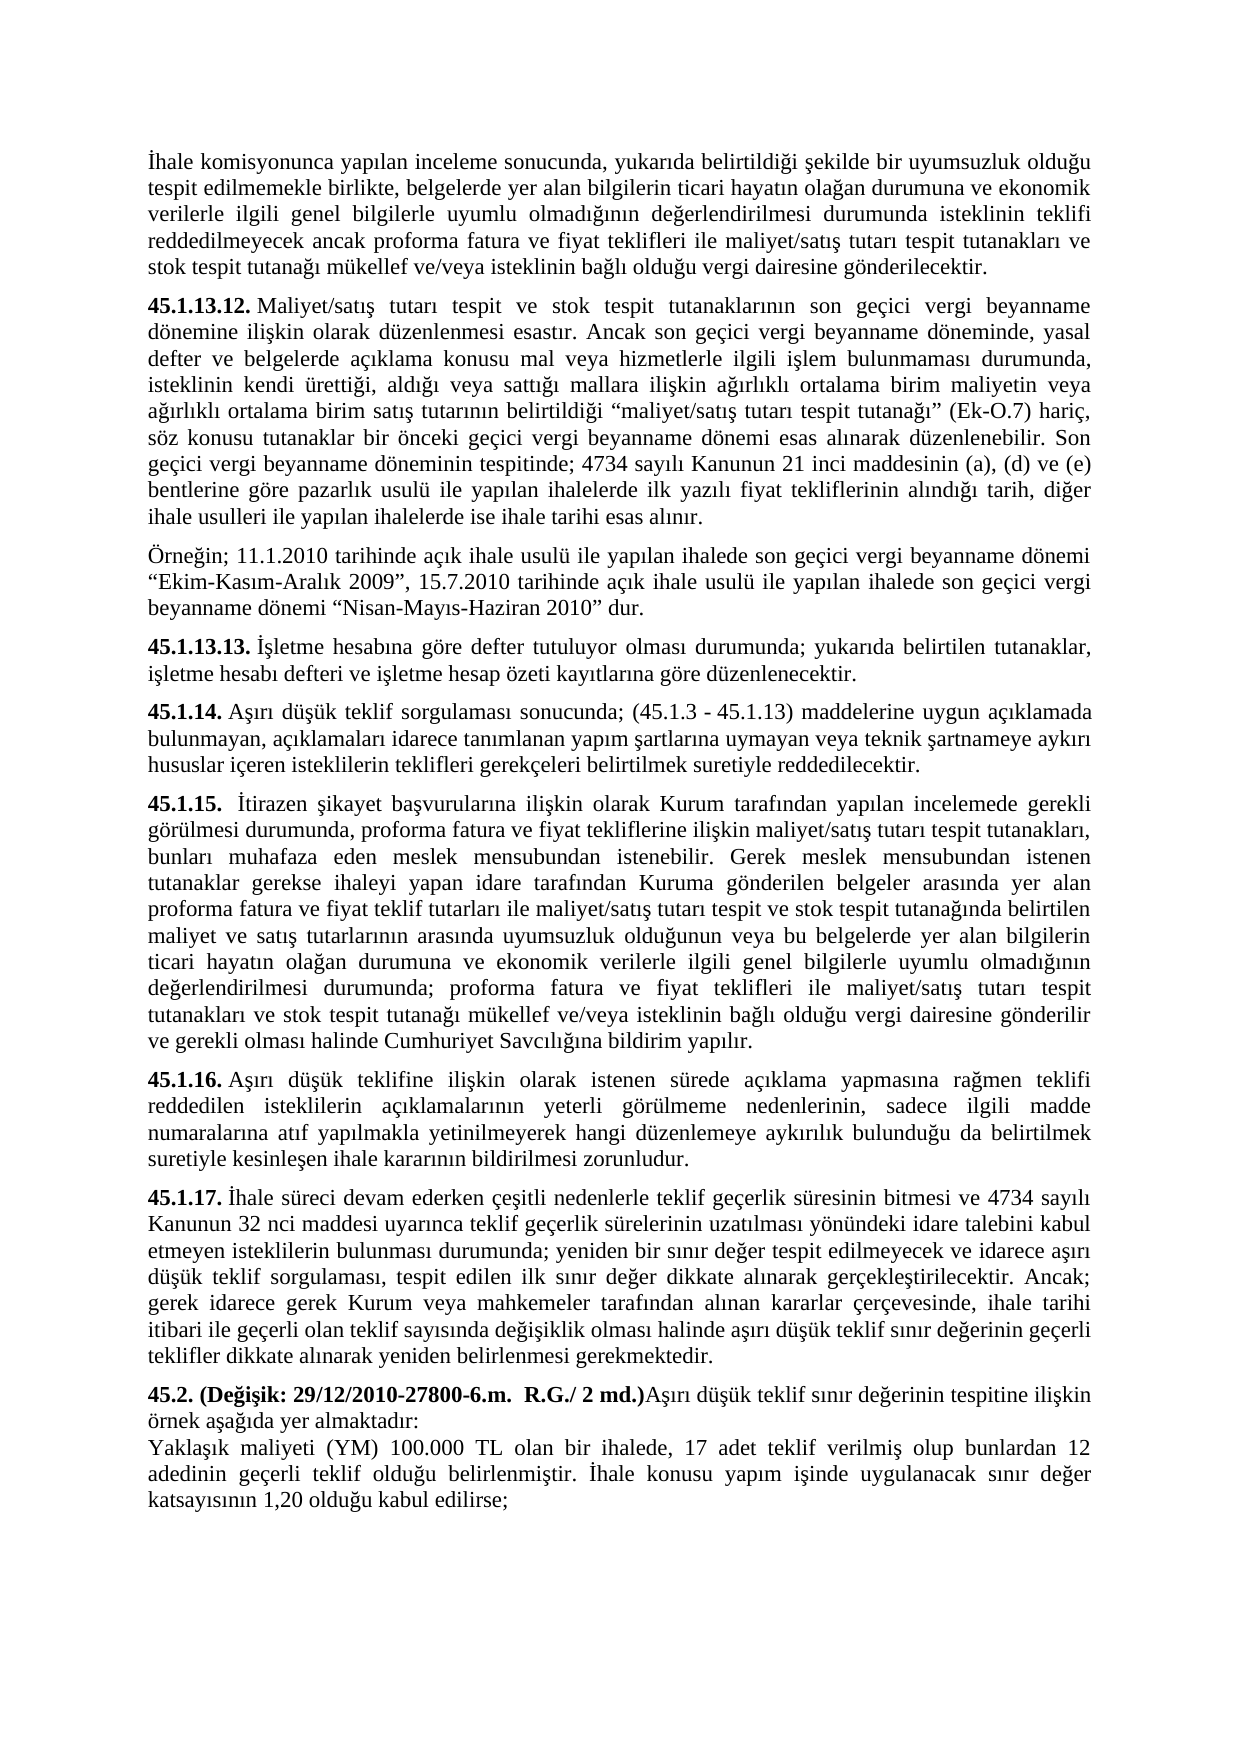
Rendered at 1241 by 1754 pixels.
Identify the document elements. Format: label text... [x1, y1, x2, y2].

text 45.1.17. İhale süreci devam ederken çeşitli nedenlerle teklif geçerlik süresinin bitmesi ve 4734 sayılı Kanunun 32 nci maddesi uyarınca teklif geçerlik sürelerinin uzatılması yönündeki idare talebini kabul etmeyen isteklilerin bulunması durumunda; yeniden bir sınır değer tespit edilmeyecek ve idarece aşırı düşük teklif sorgulaması, tespit edilen ilk sınır değer dikkate alınarak gerçekleştirilecektir. Ancak; gerek idarece gerek Kurum veya mahkemeler tarafından alınan kararlar çerçevesinde, ihale tarihi itibari ile geçerli olan teklif sayısında değişiklik olması halinde aşırı düşük teklif sınır değerinin geçerli teklifler dikkate alınarak yeniden belirlenmesi gerekmektedir. [148, 1184, 1092, 1368]
text 45.2. (Değişik: 29/12/2010-27800-6.m. R.G./ 2 md.)Aşırı düşük teklif sınır değerinin tespitine ilişkin örnek aşağıda yer almaktadır: [148, 1381, 1092, 1434]
text 45.1.13.13. İşletme hesabına göre defter tutuluyor olması durumunda; yukarıda belirtilen tutanaklar, işletme hesabı defteri ve işletme hesap özeti kayıtlarına göre düzenlenecektir. [148, 633, 1092, 686]
text Örneğin; 11.1.2010 tarihinde açık ihale usulü ile yapılan ihalede son geçici vergi beyanname dönemi “Ekim-Kasım-Aralık 2009”, 15.7.2010 tarihinde açık ihale usulü ile yapılan ihalede son geçici vergi beyanname dönemi “Nisan-Mayıs-Haziran 2010” dur. [148, 542, 1092, 621]
text Yaklaşık maliyeti (YM) 100.000 TL olan bir ihalede, 17 adet teklif verilmiş olup bunlardan 12 adedinin geçerli teklif olduğu belirlenmiştir. İhale konusu yapım işinde uygulanacak sınır değer katsayısının 1,20 olduğu kabul edilirse; [148, 1434, 1092, 1513]
text 45.1.14. Aşırı düşük teklif sorgulaması sonucunda; (45.1.3 - 45.1.13) maddelerine uygun açıklamada bulunmayan, açıklamaları idarece tanımlanan yapım şartlarına uymayan veya teknik şartnameye aykırı hususlar içeren isteklilerin teklifleri gerekçeleri belirtilmek suretiyle reddedilecektir. [148, 698, 1092, 777]
text 45.1.16. Aşırı düşük teklifine ilişkin olarak istenen sürede açıklama yapmasına rağmen teklifi reddedilen isteklilerin açıklamalarının yeterli görülmeme nedenlerinin, sadece ilgili madde numaralarına atıf yapılmakla yetinilmeyerek hangi düzenlemeye aykırılık bulunduğu da belirtilmek suretiyle kesinleşen ihale kararının bildirilmesi zorunludur. [148, 1066, 1092, 1171]
text 45.1.13.12. Maliyet/satış tutarı tespit ve stok tespit tutanaklarının son geçici vergi beyanname dönemine ilişkin olarak düzenlenmesi esastır. Ancak son geçici vergi beyanname döneminde, yasal defter ve belgelerde açıklama konusu mal veya hizmetlerle ilgili işlem bulunmaması durumunda, isteklinin kendi ürettiği, aldığı veya sattığı mallara ilişkin ağırlıklı ortalama birim maliyetin veya ağırlıklı ortalama birim satış tutarının belirtildiği “maliyet/satış tutarı tespit tutanağı” (Ek-O.7) hariç, söz konusu tutanaklar bir önceki geçici vergi beyanname dönemi esas alınarak düzenlenebilir. Son geçici vergi beyanname döneminin tespitinde; 4734 sayılı Kanunun 21 inci maddesinin (a), (d) ve (e) bentlerine göre pazarlık usulü ile yapılan ihalelerde ilk yazılı fiyat tekliflerinin alındığı tarih, diğer ihale usulleri ile yapılan ihalelerde ise ihale tarihi esas alınır. [148, 292, 1092, 529]
text İhale komisyonunca yapılan inceleme sonucunda, yukarıda belirtildiği şekilde bir uyumsuzluk olduğu tespit edilmemekle birlikte, belgelerde yer alan bilgilerin ticari hayatın olağan durumuna ve ekonomik verilerle ilgili genel bilgilerle uyumlu olmadığının değerlendirilmesi durumunda isteklinin teklifi reddedilmeyecek ancak proforma fatura ve fiyat teklifleri ile maliyet/satış tutarı tespit tutanakları ve stok tespit tutanağı mükellef ve/veya isteklinin bağlı olduğu vergi dairesine gönderilecektir. [148, 148, 1092, 279]
text 45.1.15. İtirazen şikayet başvurularına ilişkin olarak Kurum tarafından yapılan incelemede gerekli görülmesi durumunda, proforma fatura ve fiyat tekliflerine ilişkin maliyet/satış tutarı tespit tutanakları, bunları muhafaza eden meslek mensubundan istenebilir. Gerek meslek mensubundan istenen tutanaklar gerekse ihaleyi yapan idare tarafından Kuruma gönderilen belgeler arasında yer alan proforma fatura ve fiyat teklif tutarları ile maliyet/satış tutarı tespit ve stok tespit tutanağında belirtilen maliyet ve satış tutarlarının arasında uyumsuzluk olduğunun veya bu belgelerde yer alan bilgilerin ticari hayatın olağan durumuna ve ekonomik verilerle ilgili genel bilgilerle uyumlu olmadığının değerlendirilmesi durumunda; proforma fatura ve fiyat teklifleri ile maliyet/satış tutarı tespit tutanakları ve stok tespit tutanağı mükellef ve/veya isteklinin bağlı olduğu vergi dairesine gönderilir ve gerekli olması halinde Cumhuriyet Savcılığına bildirim yapılır. [148, 790, 1092, 1053]
